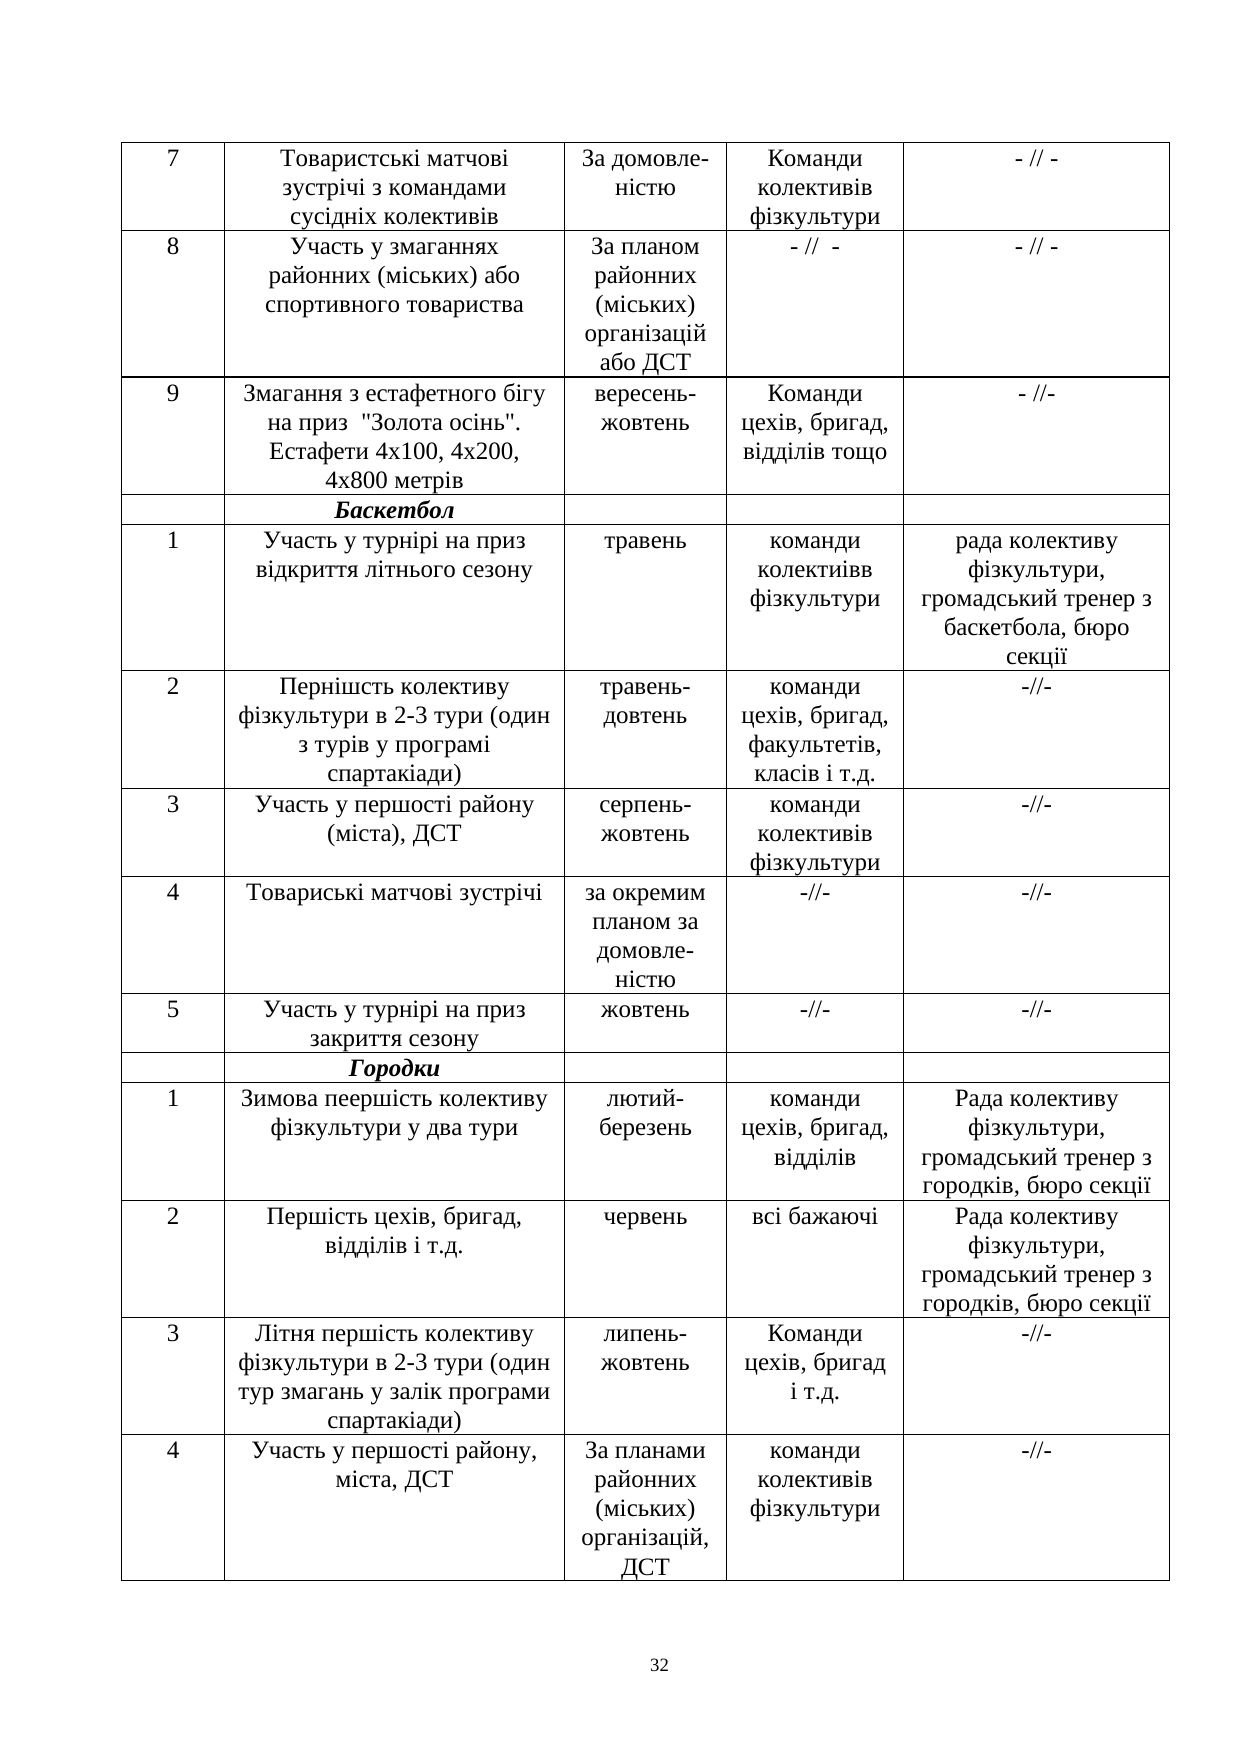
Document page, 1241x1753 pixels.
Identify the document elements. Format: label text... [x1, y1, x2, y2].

table_cell Зимова пеершість колективу фізкультури у два тури [225, 1083, 564, 1199]
table_cell Участь у першості району (міста), ДСТ [225, 789, 564, 876]
table_cell вересень-жовтень [565, 378, 726, 494]
table_cell команди колектиівв фізкультури [727, 525, 903, 670]
table_cell за окремим планом за домовле-ністю [565, 877, 726, 993]
table_cell Першість цехів, бригад, відділів і т.д. [225, 1201, 564, 1317]
table_cell травень-довтень [565, 671, 726, 787]
table_cell 4 [122, 1435, 224, 1580]
table_cell -//- [904, 789, 1169, 876]
table_cell Літня першість колективу фізкультури в 2-3 тури (один тур змагань у залік програми спартакіади) [225, 1318, 564, 1434]
table_cell -//- [904, 1318, 1169, 1434]
table_cell лютий-березень [565, 1083, 726, 1199]
table_cell Городки [225, 1053, 564, 1082]
table_cell - // - [904, 231, 1169, 376]
table_cell команди цехів, бригад, відділів [727, 1083, 903, 1199]
table_cell 4 [122, 877, 224, 993]
table_cell -//- [904, 877, 1169, 993]
table_cell -//- [727, 877, 903, 993]
table_cell 5 [122, 994, 224, 1052]
table_cell - //- [904, 378, 1169, 494]
table_cell Участь у турнірі на приз відкриття літнього сезону [225, 525, 564, 670]
table_cell серпень-жовтень [565, 789, 726, 876]
table_cell За планом районних (міських) організацій або ДСТ [565, 231, 726, 376]
table_cell Пернішсть колективу фізкультури в 2-3 тури (один з турів у програмі спартакіади) [225, 671, 564, 787]
table_cell Рада колективу фізкультури, громадський тренер з городків, бюро секції [904, 1201, 1169, 1317]
table_cell Участь у змаганнях районних (міських) або спортивного товариства [225, 231, 564, 376]
table_cell За домовле-ністю [565, 143, 726, 230]
table_cell 1 [122, 525, 224, 670]
table_cell рада колективу фізкультури, громадський тренер з баскетбола, бюро секції [904, 525, 1169, 670]
table_cell Змагання з естафетного бігу на приз "Золота осінь". Естафети 4х100, 4х200, 4х800 метрів [225, 378, 564, 494]
table_cell Товаристські матчові зустрічі з командами сусідніх колективів [225, 143, 564, 230]
table_cell [904, 495, 1169, 524]
table_cell - // - [727, 231, 903, 376]
table_cell [727, 495, 903, 524]
table_cell 3 [122, 789, 224, 876]
table_cell червень [565, 1201, 726, 1317]
table_cell [122, 1053, 224, 1082]
table_cell [122, 495, 224, 524]
table_cell жовтень [565, 994, 726, 1052]
table_cell Команди цехів, бригад, відділів тощо [727, 378, 903, 494]
table_cell всі бажаючі [727, 1201, 903, 1317]
table_cell [904, 1053, 1169, 1082]
table_cell -//- [904, 671, 1169, 787]
table_cell 2 [122, 1201, 224, 1317]
table_cell -//- [727, 994, 903, 1052]
table_cell -//- [904, 1435, 1169, 1580]
table_cell [565, 495, 726, 524]
table_cell 9 [122, 378, 224, 494]
table_cell команди колективів фізкультури [727, 789, 903, 876]
table_cell Команди колективів фізкультури [727, 143, 903, 230]
table_cell Команди цехів, бригад і т.д. [727, 1318, 903, 1434]
table_cell Рада колективу фізкультури, громадський тренер з городків, бюро секції [904, 1083, 1169, 1199]
table_cell команди цехів, бригад, факультетів, класів і т.д. [727, 671, 903, 787]
table_cell 3 [122, 1318, 224, 1434]
table_cell Участь у першості району, міста, ДСТ [225, 1435, 564, 1580]
table_cell [727, 1053, 903, 1082]
table_cell 1 [122, 1083, 224, 1199]
table_cell Участь у турнірі на приз закриття сезону [225, 994, 564, 1052]
table_cell Баскетбол [225, 495, 564, 524]
table_cell 7 [122, 143, 224, 230]
table_cell [565, 1053, 726, 1082]
table_cell травень [565, 525, 726, 670]
table_cell Товариські матчові зустрічі [225, 877, 564, 993]
table_cell команди колективів фізкультури [727, 1435, 903, 1580]
table_cell липень-жовтень [565, 1318, 726, 1434]
table_cell - // - [904, 143, 1169, 230]
table_cell 8 [122, 231, 224, 376]
table_cell -//- [904, 994, 1169, 1052]
table_cell 2 [122, 671, 224, 787]
table_cell За планами районних (міських) організацій, ДСТ [565, 1435, 726, 1580]
